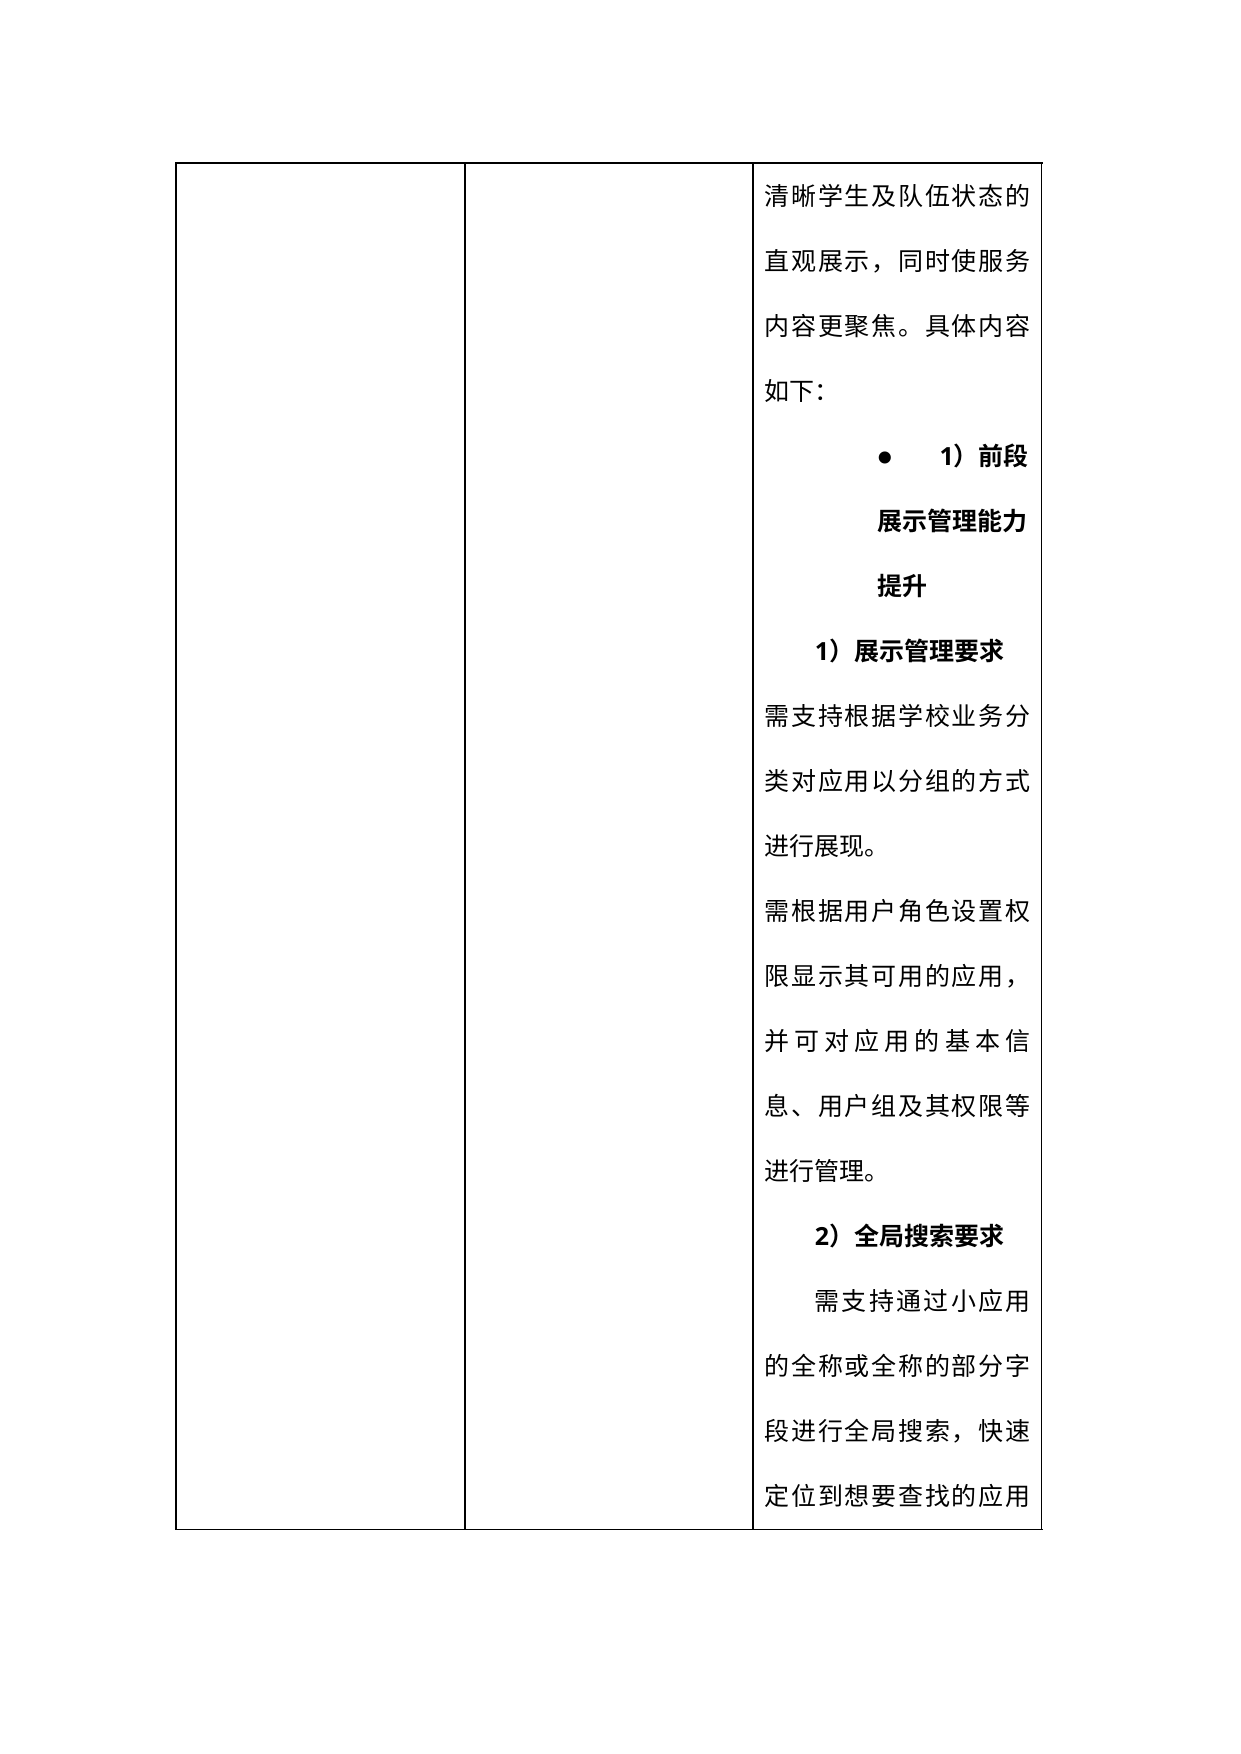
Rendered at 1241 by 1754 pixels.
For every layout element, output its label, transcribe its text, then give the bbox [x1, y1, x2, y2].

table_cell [754, 164, 1041, 1528]
table_cell 2 [177, 164, 464, 1528]
table_cell [466, 164, 752, 1528]
